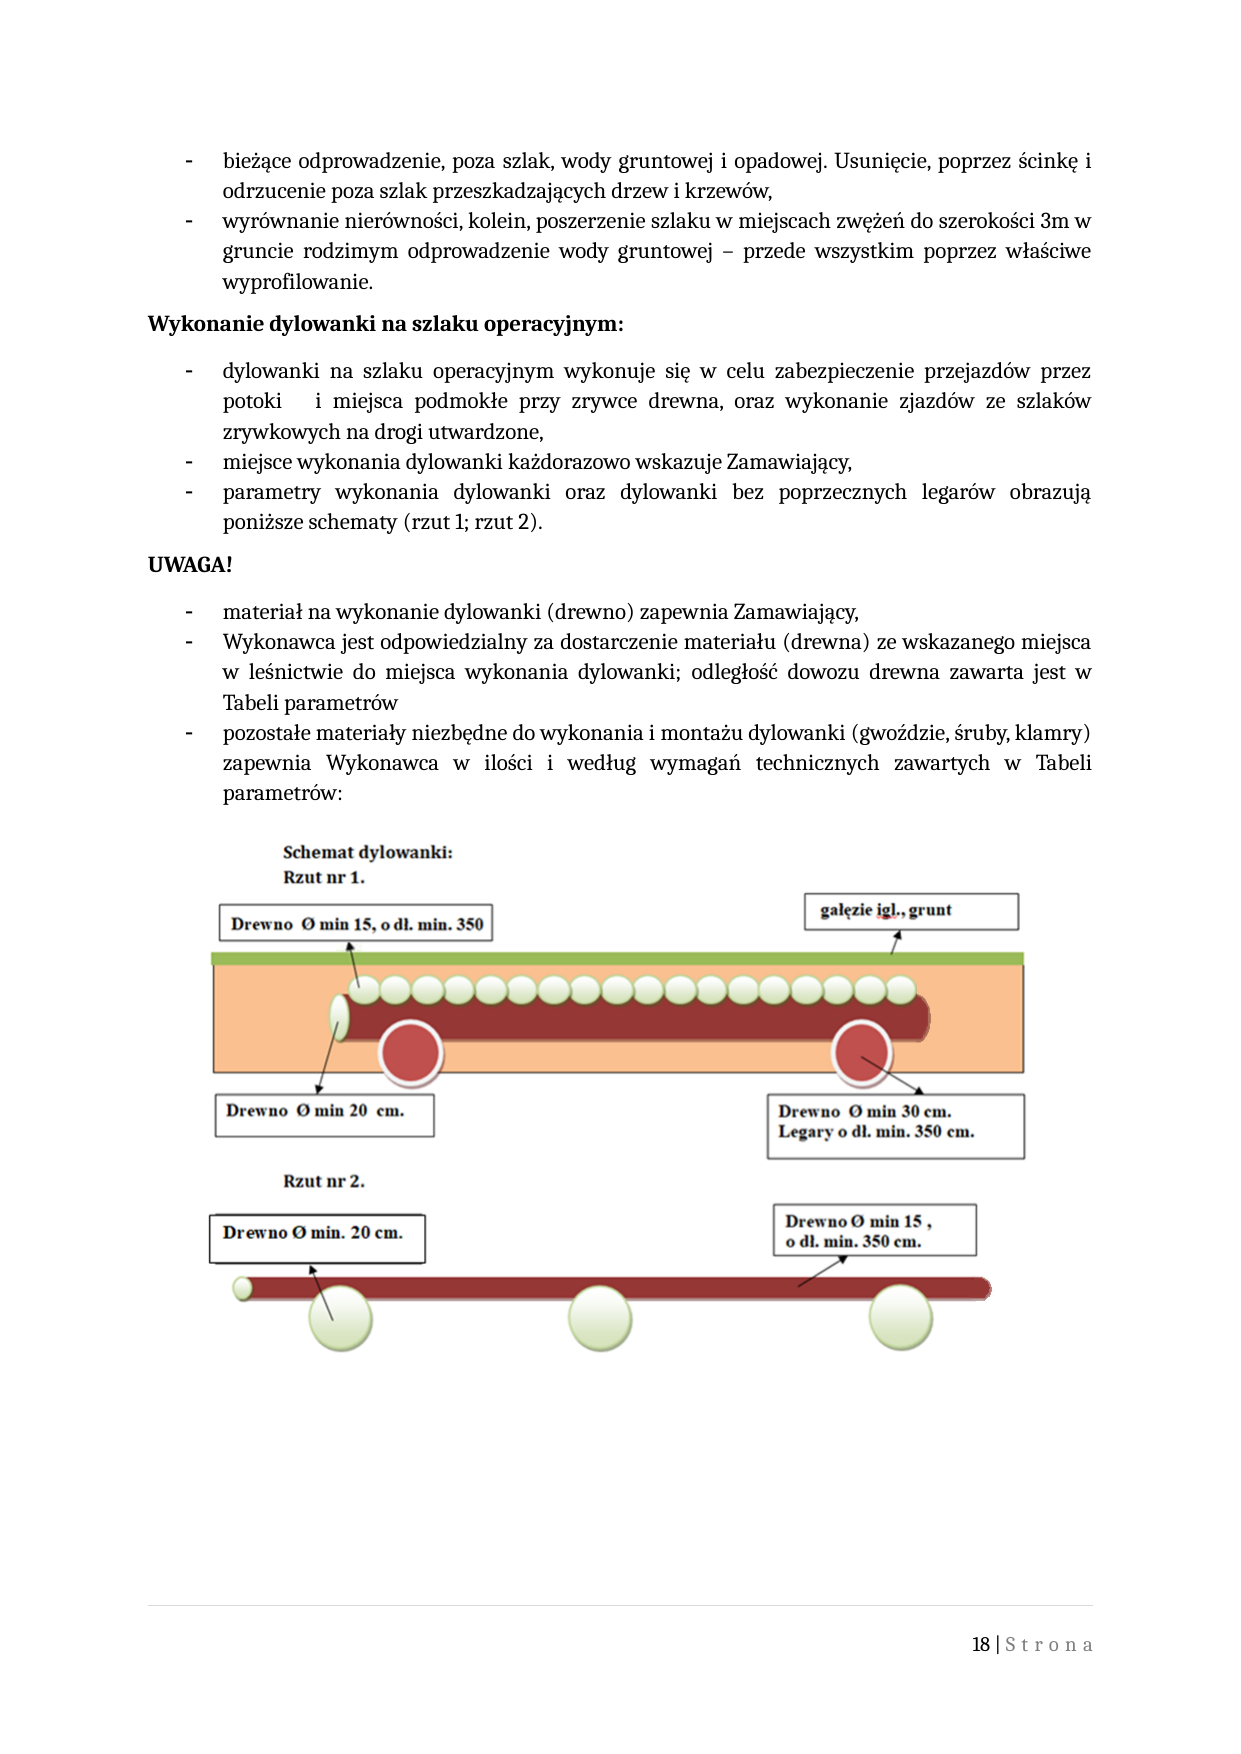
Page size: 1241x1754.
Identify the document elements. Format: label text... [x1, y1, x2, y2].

text Wykonanie dylowanki na szlaku operacyjnym: [148, 311, 1093, 337]
list pozostałe materiały niezbędne do wykonania i montażu dylowanki (gwoździe, śruby, klamry) zapewnia Wykonawca w ilości i według wymagań technicznych zawartych w Tabeli parametrów: [185, 719, 1093, 806]
text UWAGA! [148, 552, 1093, 578]
list Wykonawca jest odpowiedzialny za dostarczenie materiału (drewna) ze wskazanego miejsca w leśnictwie do miejsca wykonania dylowanki; odległość dowozu drewna zawarta jest w Tabeli parametrów [185, 629, 1093, 716]
list wyrównanie nierówności, kolein, poszerzenie szlaku w miejscach zwężeń do szerokości 3m w gruncie rodzimym odprowadzenie wody gruntowej – przede wszystkim poprzez właściwe wyprofilowanie. [185, 208, 1093, 295]
list dylowanki na szlaku operacyjnym wykonuje się w celu zabezpieczenie przejazdów przez potoki i miejsca podmokłe przy zrywce drewna, oraz wykonanie zjazdów ze szlaków zrywkowych na drogi utwardzone, [185, 358, 1093, 445]
picture [180, 822, 1061, 1381]
list materiał na wykonanie dylowanki (drewno) zapewnia Zamawiający, [185, 599, 1093, 625]
list bieżące odprowadzenie, poza szlak, wody gruntowej i opadowej. Usunięcie, poprzez ścinkę i odrzucenie poza szlak przeszkadzających drzew i krzewów, [185, 148, 1093, 204]
list miejsce wykonania dylowanki każdorazowo wskazuje Zamawiający, [185, 449, 1093, 475]
list parametry wykonania dylowanki oraz dylowanki bez poprzecznych legarów obrazują poniższe schematy (rzut 1; rzut 2). [185, 479, 1093, 535]
